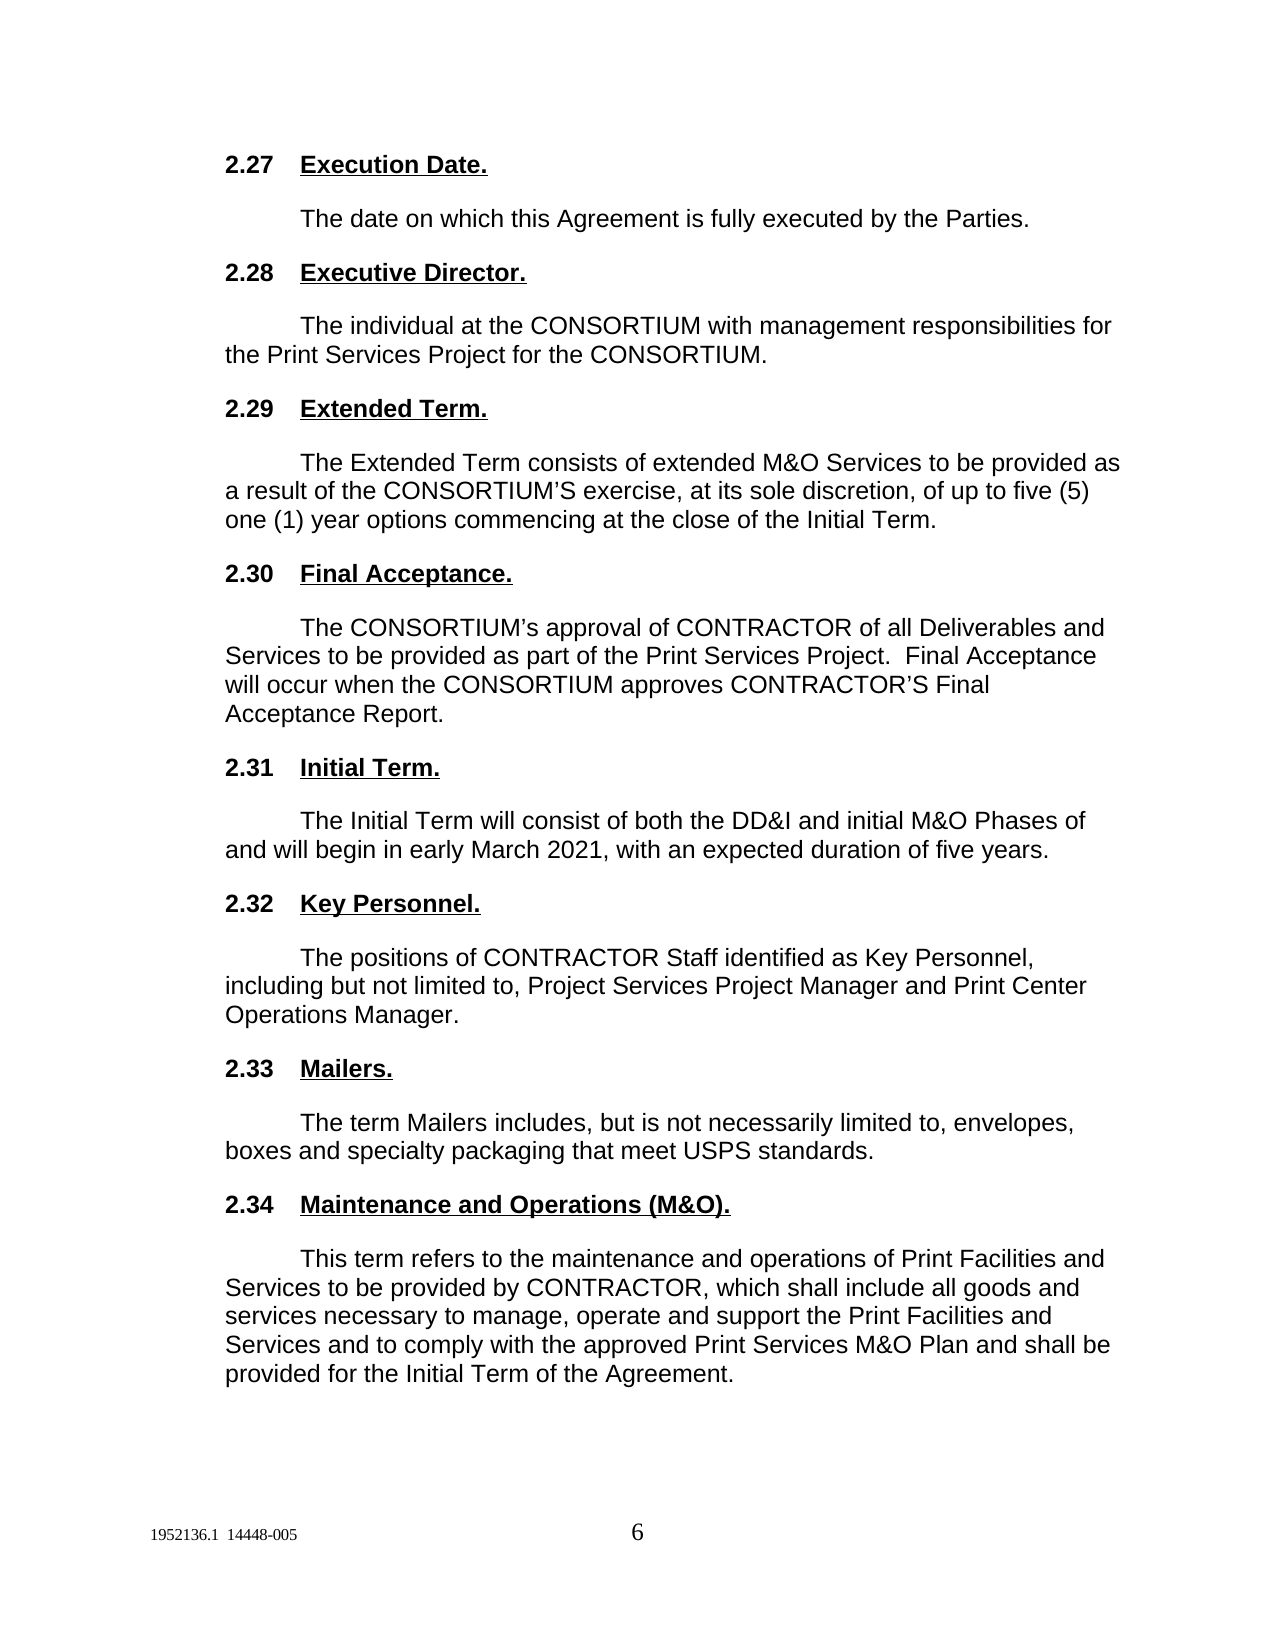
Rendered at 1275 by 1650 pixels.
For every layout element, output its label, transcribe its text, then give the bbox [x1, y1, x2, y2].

text Key Personnel. [225, 889, 1125, 917]
text The individual at the CONSORTIUM with management responsibilities for the Print Services Project for the CONSORTIUM. [225, 311, 1125, 369]
text The date on which this Agreement is fully executed by the Parties. [300, 204, 1125, 232]
text Maintenance and Operations (M&O). [225, 1190, 1125, 1219]
text Initial Term. [225, 752, 1125, 781]
text The term Mailers includes, but is not necessarily limited to, envelopes, boxes and specialty packaging that meet USPS standards. [225, 1107, 1125, 1165]
text Final Acceptance. [225, 559, 1125, 587]
text Executive Director. [225, 257, 1125, 286]
text Mailers. [225, 1054, 1125, 1082]
text Extended Term. [225, 394, 1125, 422]
text This term refers to the maintenance and operations of Print Facilities and Services to be provided by CONTRACTOR, which shall include all goods and services necessary to manage, operate and support the Print Facilities and Services and to comply with the approved Print Services M&O Plan and shall be provided for the Initial Term of the Agreement. [225, 1244, 1125, 1387]
text The Initial Term will consist of both the DD&I and initial M&O Phases of and will begin in early March 2021, with an expected duration of five years. [225, 806, 1125, 864]
text The Extended Term consists of extended M&O Services to be provided as a result of the CONSORTIUM’S exercise, at its sole discretion, of up to five (5) one (1) year options commencing at the close of the Initial Term. [225, 447, 1125, 534]
text The CONSORTIUM’s approval of CONTRACTOR of all Deliverables and Services to be provided as part of the Print Services Project. Final Acceptance will occur when the CONSORTIUM approves CONTRACTOR’S Final Acceptance Report. [225, 612, 1125, 727]
text The positions of CONTRACTOR Staff identified as Key Personnel, including but not limited to, Project Services Project Manager and Print Center Operations Manager. [225, 942, 1125, 1029]
text Execution Date. [225, 150, 1125, 179]
